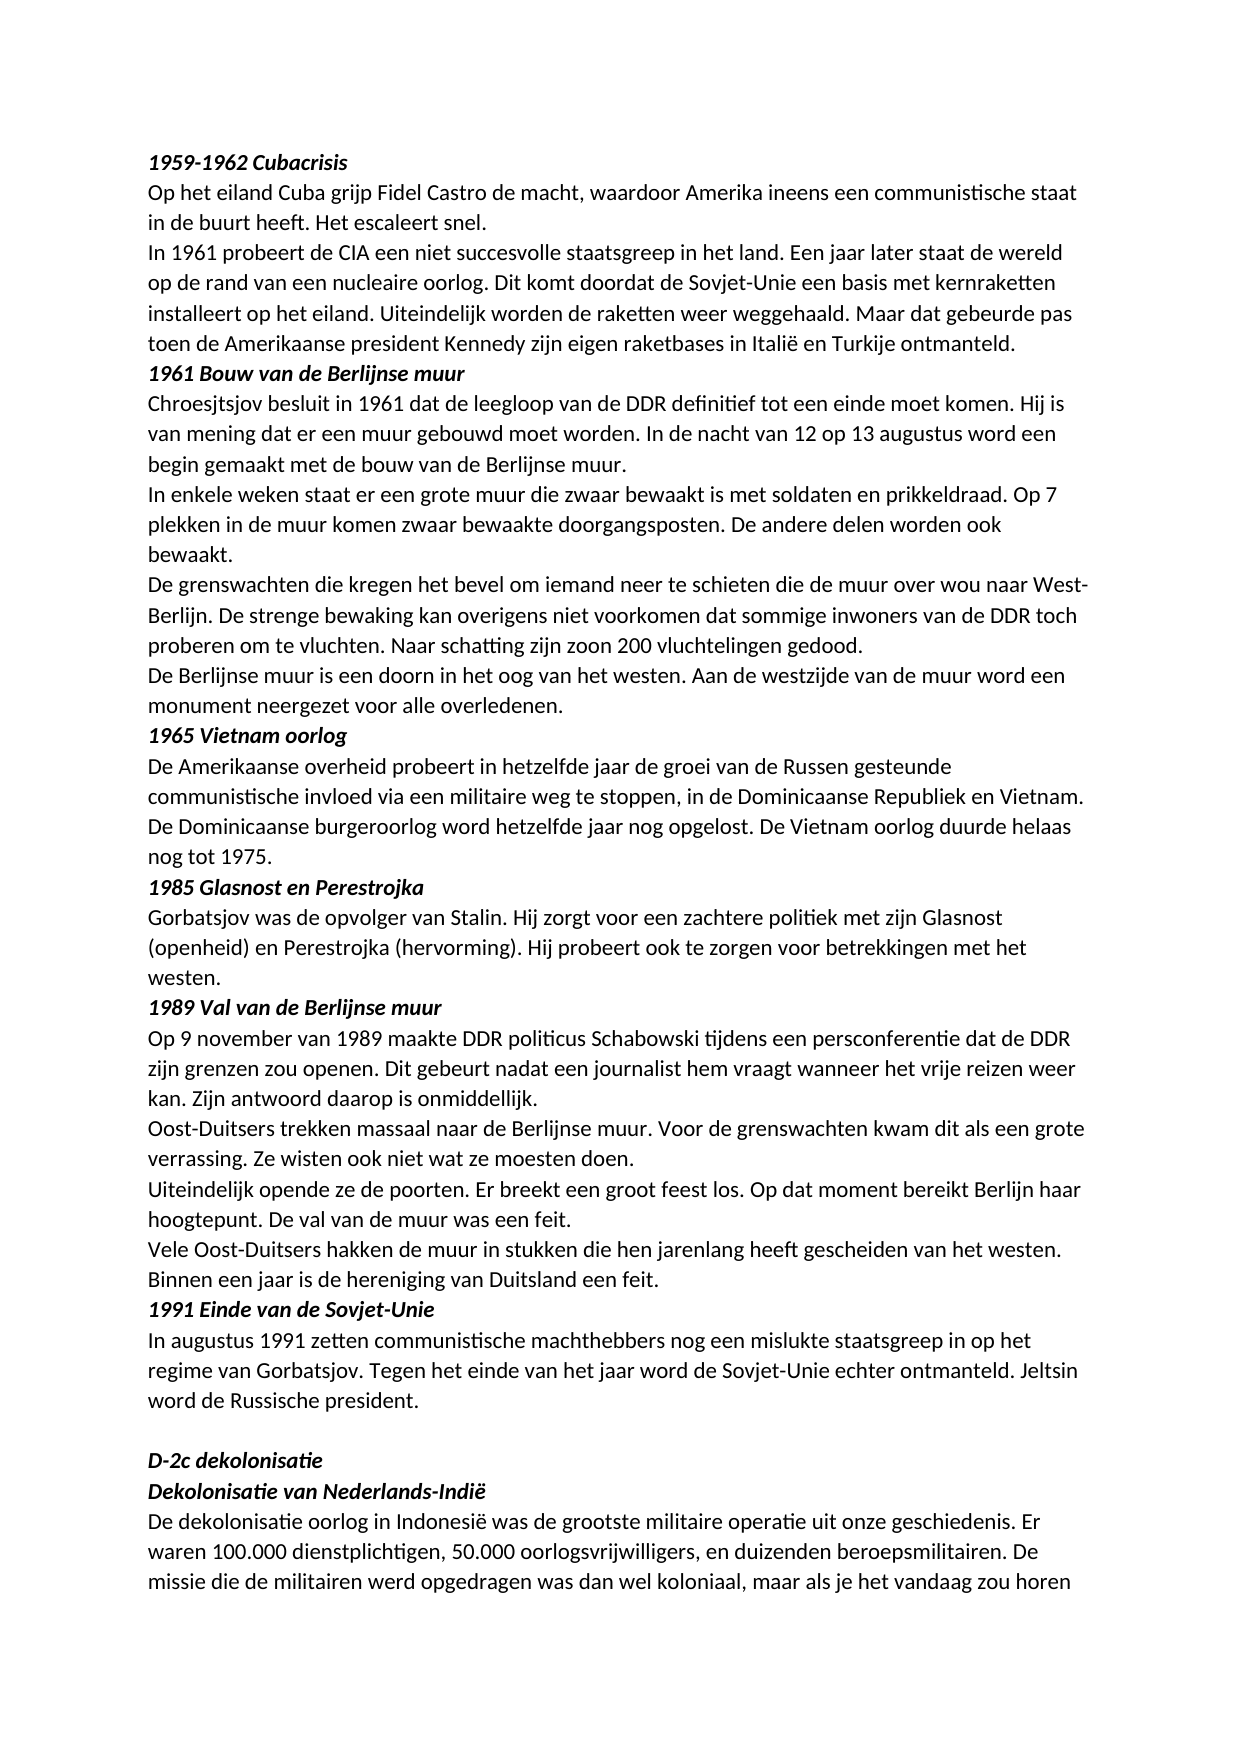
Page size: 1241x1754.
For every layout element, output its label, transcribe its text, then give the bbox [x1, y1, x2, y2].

text 1959-1962 Cubacrisis [148, 148, 1093, 176]
text Vele Oost-Duitsers hakken de muur in stukken die hen jarenlang heeft gescheiden van het westen. [148, 1235, 1093, 1263]
text 1989 Val van de Berlijnse muur [148, 993, 1093, 1021]
text Op het eiland Cuba grijp Fidel Castro de macht, waardoor Amerika ineens een communistische staat in de buurt heeft. Het escaleert snel. [148, 178, 1093, 236]
text Oost-Duitsers trekken massaal naar de Berlijnse muur. Voor de grenswachten kwam dit als een grote verrassing. Ze wisten ook niet wat ze moesten doen. [148, 1114, 1093, 1172]
text Binnen een jaar is de hereniging van Duitsland een feit. [148, 1265, 1093, 1293]
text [148, 1507, 1093, 1595]
text 1961 Bouw van de Berlijnse muur [148, 359, 1093, 387]
text Uiteindelijk opende ze de poorten. Er breekt een groot feest los. Op dat moment bereikt Berlijn haar hoogtepunt. De val van de muur was een feit. [148, 1175, 1093, 1233]
text In augustus 1991 zetten communistische machthebbers nog een mislukte staatsgreep in op het regime van Gorbatsjov. Tegen het einde van het jaar word de Sovjet-Unie echter ontmanteld. Jeltsin word de Russische president. [148, 1326, 1093, 1414]
text Gorbatsjov was de opvolger van Stalin. Hij zorgt voor een zachtere politiek met zijn Glasnost (openheid) en Perestrojka (hervorming). Hij probeert ook te zorgen voor betrekkingen met het westen. [148, 903, 1093, 991]
text In enkele weken staat er een grote muur die zwaar bewaakt is met soldaten en prikkeldraad. Op 7 plekken in de muur komen zwaar bewaakte doorgangsposten. De andere delen worden ook bewaakt. [148, 480, 1093, 568]
text 1991 Einde van de Sovjet-Unie [148, 1296, 1093, 1323]
text D-2c dekolonisatie [148, 1447, 1093, 1474]
text De Berlijnse muur is een doorn in het oog van het westen. Aan de westzijde van de muur word een monument neergezet voor alle overledenen. [148, 661, 1093, 719]
text De Amerikaanse overheid probeert in hetzelfde jaar de groei van de Russen gesteunde communistische invloed via een militaire weg te stoppen, in de Dominicaanse Republiek en Vietnam. De Dominicaanse burgeroorlog word hetzelfde jaar nog opgelost. De Vietnam oorlog duurde helaas nog tot 1975. [148, 752, 1093, 870]
text In 1961 probeert de CIA een niet succesvolle staatsgreep in het land. Een jaar later staat de wereld op de rand van een nucleaire oorlog. Dit komt doordat de Sovjet-Unie een basis met kernraketten installeert op het eiland. Uiteindelijk worden de raketten weer weggehaald. Maar dat gebeurde pas toen de Amerikaanse president Kennedy zijn eigen raketbases in Italië en Turkije ontmanteld. [148, 238, 1093, 357]
text Chroesjtsjov besluit in 1961 dat de leegloop van de DDR definitief tot een einde moet komen. Hij is van mening dat er een muur gebouwd moet worden. In de nacht van 12 op 13 augustus word een begin gemaakt met de bouw van de Berlijnse muur. [148, 389, 1093, 478]
text 1965 Vietnam oorlog [148, 722, 1093, 749]
text 1985 Glasnost en Perestrojka [148, 873, 1093, 901]
text De grenswachten die kregen het bevel om iemand neer te schieten die de muur over wou naar West-Berlijn. De strenge bewaking kan overigens niet voorkomen dat sommige inwoners van de DDR toch proberen om te vluchten. Naar schatting zijn zoon 200 vluchtelingen gedood. [148, 571, 1093, 659]
text Dekolonisatie van Nederlands-Indië [148, 1477, 1093, 1505]
text Op 9 november van 1989 maakte DDR politicus Schabowski tijdens een persconferentie dat de DDR zijn grenzen zou openen. Dit gebeurt nadat een journalist hem vraagt wanneer het vrije reizen weer kan. Zijn antwoord daarop is onmiddellijk. [148, 1024, 1093, 1112]
